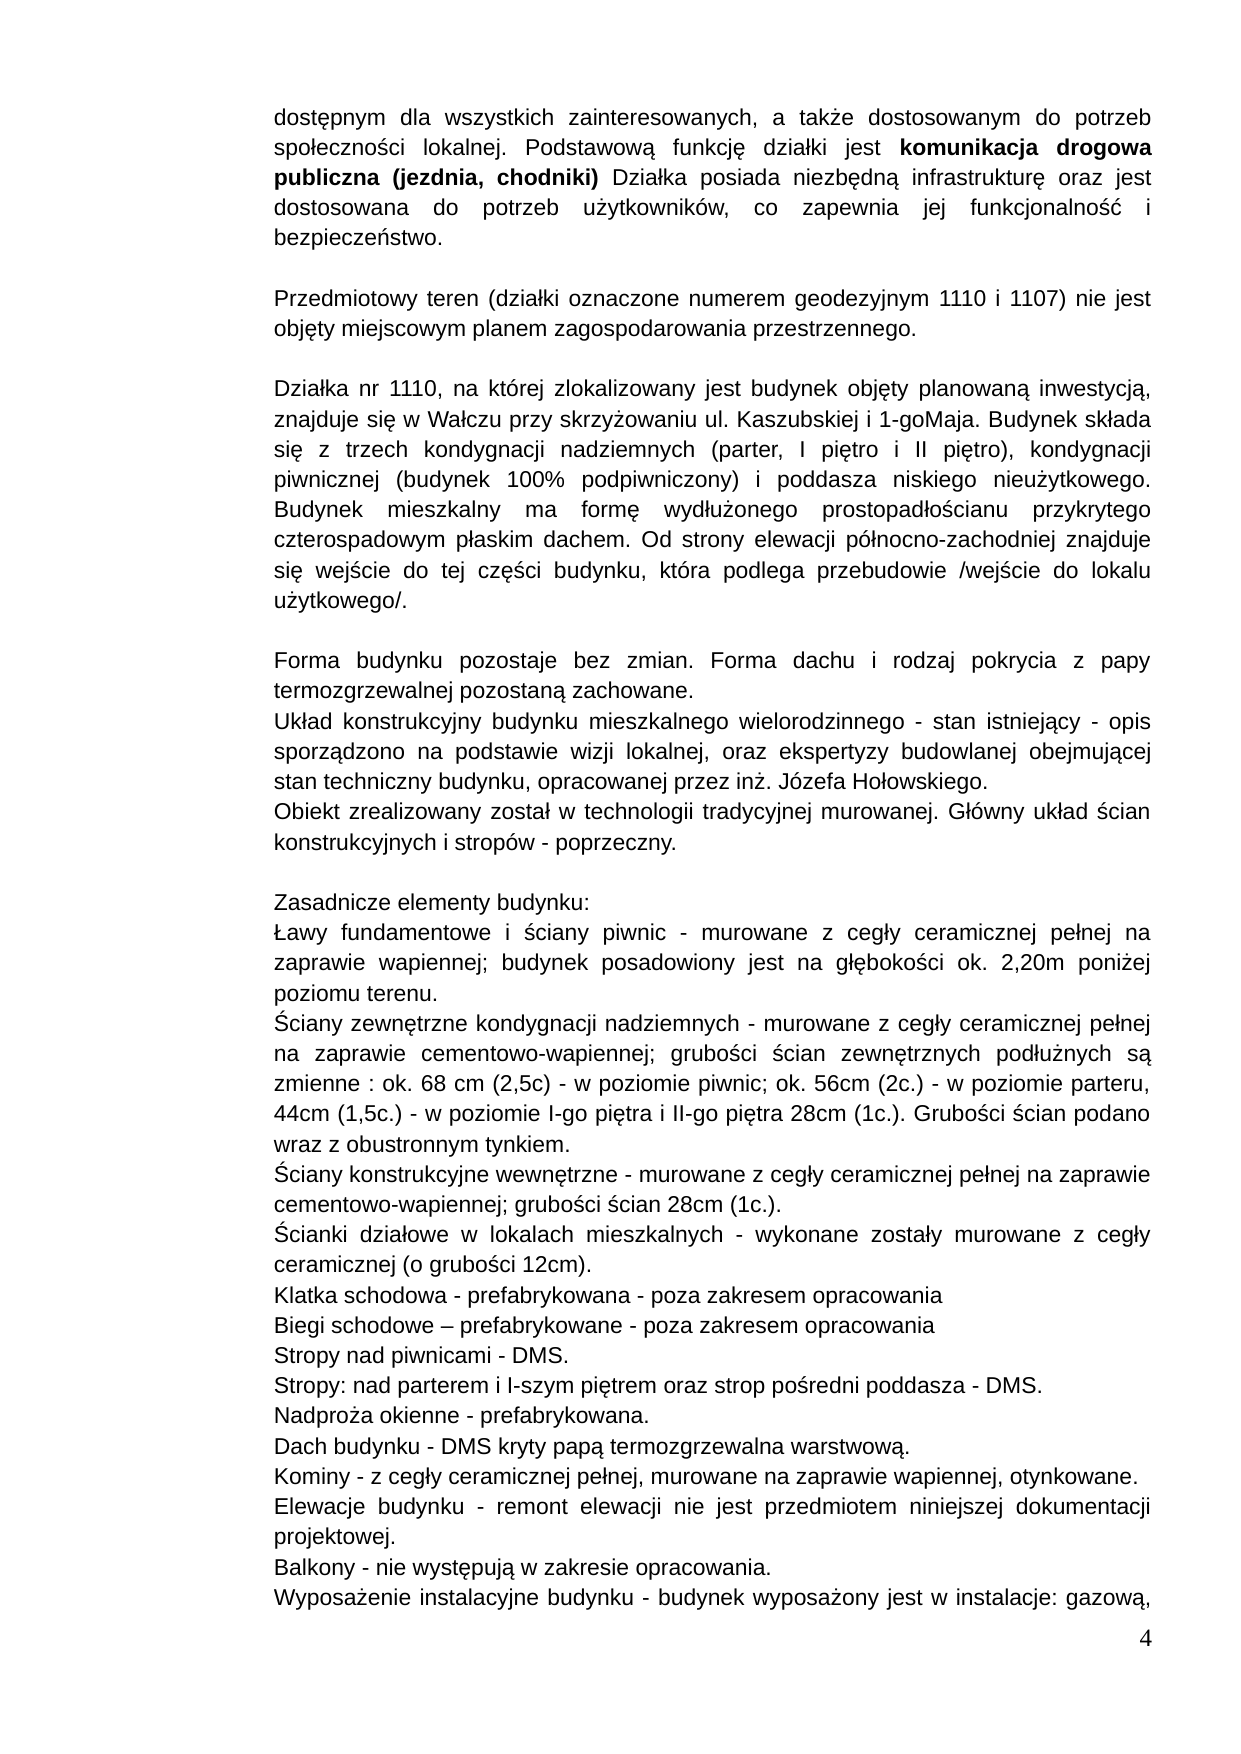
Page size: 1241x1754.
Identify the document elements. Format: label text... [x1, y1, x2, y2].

text Dach budynku - DMS kryty papą termozgrzewalna warstwową. [274, 1433, 1152, 1459]
text Stropy nad piwnicami - DMS. [274, 1342, 1152, 1368]
text Ścianki działowe w lokalach mieszkalnych - wykonane zostały murowane z cegły ceramicznej (o grubości 12cm). [274, 1221, 1152, 1278]
text Elewacje budynku - remont elewacji nie jest przedmiotem niniejszej dokumentacji projektowej. [274, 1493, 1152, 1549]
text Ściany zewnętrzne kondygnacji nadziemnych - murowane z cegły ceramicznej pełnej na zaprawie cementowo-wapiennej; grubości ścian zewnętrznych podłużnych są zmienne : ok. 68 cm (2,5c) - w poziomie piwnic; ok. 56cm (2c.) - w poziomie parteru, 44cm (1,5c.) - w poziomie I-go piętra i II-go piętra 28cm (1c.). Grubości ścian podano wraz z obustronnym tynkiem. [274, 1010, 1152, 1157]
text Układ konstrukcyjny budynku mieszkalnego wielorodzinnego - stan istniejący - opis sporządzono na podstawie wizji lokalnej, oraz ekspertyzy budowlanej obejmującej stan techniczny budynku, opracowanej przez inż. Józefa Hołowskiego. [274, 708, 1152, 794]
text Balkony - nie występują w zakresie opracowania. [274, 1553, 1152, 1580]
text Kominy - z cegły ceramicznej pełnej, murowane na zaprawie wapiennej, otynkowane. [274, 1463, 1152, 1489]
text Stropy: nad parterem i I-szym piętrem oraz strop pośredni poddasza - DMS. [274, 1372, 1152, 1398]
text Przedmiotowy teren (działki oznaczone numerem geodezyjnym 1110 i 1107) nie jest objęty miejscowym planem zagospodarowania przestrzennego. [274, 285, 1152, 341]
text Nadproża okienne - prefabrykowana. [274, 1402, 1152, 1429]
text Ławy fundamentowe i ściany piwnic - murowane z cegły ceramicznej pełnej na zaprawie wapiennej; budynek posadowiony jest na głębokości ok. 2,20m poniżej poziomu terenu. [274, 919, 1152, 1006]
text Obiekt zrealizowany został w technologii tradycyjnej murowanej. Główny układ ścian konstrukcyjnych i stropów - poprzeczny. [274, 798, 1152, 855]
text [274, 103, 1152, 251]
text Ściany konstrukcyjne wewnętrzne - murowane z cegły ceramicznej pełnej na zaprawie cementowo-wapiennej; grubości ścian 28cm (1c.). [274, 1161, 1152, 1217]
text Działka nr 1110, na której zlokalizowany jest budynek objęty planowaną inwestycją, znajduje się w Wałczu przy skrzyżowaniu ul. Kaszubskiej i 1-goMaja. Budynek składa się z trzech kondygnacji nadziemnych (parter, I piętro i II piętro), kondygnacji piwnicznej (budynek 100% podpiwniczony) i poddasza niskiego nieużytkowego. Budynek mieszkalny ma formę wydłużonego prostopadłościanu przykrytego czterospadowym płaskim dachem. Od strony elewacji północno-zachodniej znajduje się wejście do tej części budynku, która podlega przebudowie /wejście do lokalu użytkowego/. [274, 375, 1152, 613]
text Forma budynku pozostaje bez zmian. Forma dachu i rodzaj pokrycia z papy termozgrzewalnej pozostaną zachowane. [274, 647, 1152, 704]
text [274, 1584, 1152, 1610]
text Biegi schodowe – prefabrykowane - poza zakresem opracowania [274, 1312, 1152, 1338]
text Zasadnicze elementy budynku: [274, 889, 1152, 915]
text Klatka schodowa - prefabrykowana - poza zakresem opracowania [274, 1282, 1152, 1308]
